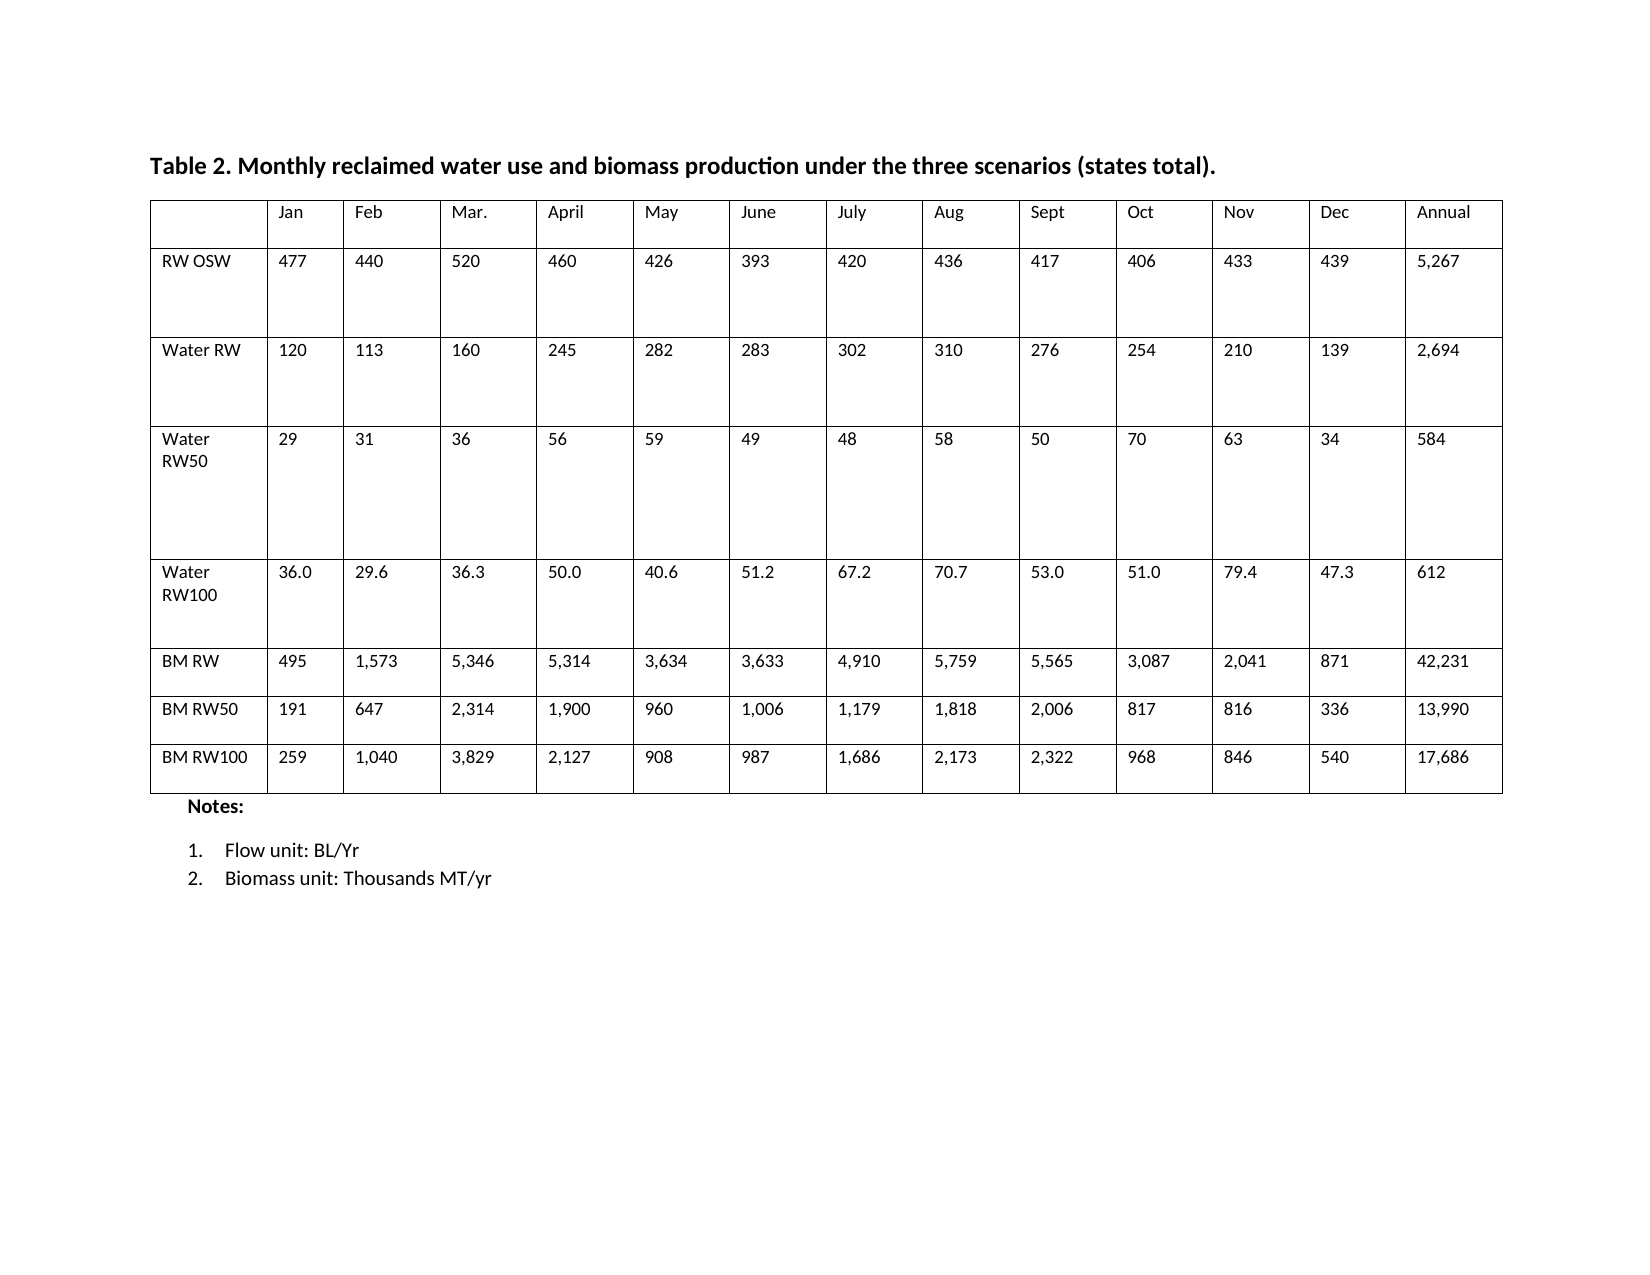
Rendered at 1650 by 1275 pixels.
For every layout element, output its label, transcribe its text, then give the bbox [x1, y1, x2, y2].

table_header Mar. [441, 201, 536, 248]
table_cell 1,900 [537, 697, 633, 744]
table_cell 2,041 [1213, 649, 1309, 696]
table_cell 520 [441, 249, 536, 337]
table_cell 2,314 [441, 697, 536, 744]
table_cell 3,633 [730, 649, 826, 696]
table_cell 50.0 [537, 560, 633, 648]
table_cell 210 [1213, 338, 1309, 426]
table_cell 4,910 [827, 649, 922, 696]
text Notes: [187, 794, 1500, 819]
table_cell 440 [344, 249, 440, 337]
table_cell 846 [1213, 745, 1309, 792]
table_cell 3,829 [441, 745, 536, 792]
table_cell Water RW100 [151, 560, 267, 648]
table_cell 31 [344, 427, 440, 559]
table_cell 540 [1310, 745, 1405, 792]
table_cell 2,694 [1406, 338, 1502, 426]
table_cell 49 [730, 427, 826, 559]
table_cell BM RW50 [151, 697, 267, 744]
table_cell 36.3 [441, 560, 536, 648]
table_cell 5,267 [1406, 249, 1502, 337]
table_cell 436 [923, 249, 1019, 337]
table_cell 40.6 [634, 560, 729, 648]
table_cell 310 [923, 338, 1019, 426]
table_cell 1,006 [730, 697, 826, 744]
table_cell 417 [1020, 249, 1116, 337]
table_cell 56 [537, 427, 633, 559]
table_cell 1,686 [827, 745, 922, 792]
table_cell 48 [827, 427, 922, 559]
table_cell 336 [1310, 697, 1405, 744]
table_header [151, 201, 267, 248]
table_cell 42,231 [1406, 649, 1502, 696]
table_cell 3,087 [1117, 649, 1212, 696]
table_cell 79.4 [1213, 560, 1309, 648]
table_header Jan [268, 201, 343, 248]
table_cell 50 [1020, 427, 1116, 559]
table_cell 1,818 [923, 697, 1019, 744]
table_cell 139 [1310, 338, 1405, 426]
table_cell 113 [344, 338, 440, 426]
table_header Aug [923, 201, 1019, 248]
table_cell 987 [730, 745, 826, 792]
table_cell 406 [1117, 249, 1212, 337]
table_header May [634, 201, 729, 248]
list Biomass unit: Thousands MT/yr [187, 865, 1500, 890]
table_cell 120 [268, 338, 343, 426]
table_cell 871 [1310, 649, 1405, 696]
table_cell 1,573 [344, 649, 440, 696]
table_cell 393 [730, 249, 826, 337]
table_cell 160 [441, 338, 536, 426]
table_cell 58 [923, 427, 1019, 559]
table_header Sept [1020, 201, 1116, 248]
table_cell 816 [1213, 697, 1309, 744]
table_cell 259 [268, 745, 343, 792]
table_cell 5,314 [537, 649, 633, 696]
table_cell 1,040 [344, 745, 440, 792]
table_cell 3,634 [634, 649, 729, 696]
table_cell 302 [827, 338, 922, 426]
table_cell 2,006 [1020, 697, 1116, 744]
table_cell 53.0 [1020, 560, 1116, 648]
table_cell 191 [268, 697, 343, 744]
table_header July [827, 201, 922, 248]
table_cell 2,127 [537, 745, 633, 792]
table_cell 817 [1117, 697, 1212, 744]
table_cell 70.7 [923, 560, 1019, 648]
table_cell 420 [827, 249, 922, 337]
table_cell RW OSW [151, 249, 267, 337]
table_header Feb [344, 201, 440, 248]
table_cell 5,346 [441, 649, 536, 696]
table_cell 70 [1117, 427, 1212, 559]
table_cell 51.2 [730, 560, 826, 648]
table_cell 67.2 [827, 560, 922, 648]
table_cell 29.6 [344, 560, 440, 648]
table_cell 2,322 [1020, 745, 1116, 792]
table_cell 426 [634, 249, 729, 337]
table_cell Water RW [151, 338, 267, 426]
table_cell 908 [634, 745, 729, 792]
table_cell 1,179 [827, 697, 922, 744]
table_cell 59 [634, 427, 729, 559]
table_cell 460 [537, 249, 633, 337]
table_cell 13,990 [1406, 697, 1502, 744]
table_cell Water RW50 [151, 427, 267, 559]
table_cell 2,173 [923, 745, 1019, 792]
table_cell 63 [1213, 427, 1309, 559]
table_cell 647 [344, 697, 440, 744]
table_header Dec [1310, 201, 1405, 248]
table_cell 245 [537, 338, 633, 426]
table_header Annual [1406, 201, 1502, 248]
table_cell 433 [1213, 249, 1309, 337]
table_cell 5,565 [1020, 649, 1116, 696]
table_cell 477 [268, 249, 343, 337]
table_cell 254 [1117, 338, 1212, 426]
table_cell 36.0 [268, 560, 343, 648]
table_cell 29 [268, 427, 343, 559]
table_cell 276 [1020, 338, 1116, 426]
table_cell 34 [1310, 427, 1405, 559]
table_cell 17,686 [1406, 745, 1502, 792]
table_cell BM RW [151, 649, 267, 696]
table_cell 960 [634, 697, 729, 744]
table_cell 283 [730, 338, 826, 426]
table_cell 612 [1406, 560, 1502, 648]
table_cell 439 [1310, 249, 1405, 337]
table_cell 495 [268, 649, 343, 696]
table_header Oct [1117, 201, 1212, 248]
table_cell 36 [441, 427, 536, 559]
table_cell 51.0 [1117, 560, 1212, 648]
table_cell BM RW100 [151, 745, 267, 792]
table_cell 282 [634, 338, 729, 426]
table_header Nov [1213, 201, 1309, 248]
table_cell 968 [1117, 745, 1212, 792]
table_cell 584 [1406, 427, 1502, 559]
table_header June [730, 201, 826, 248]
table_header April [537, 201, 633, 248]
table_cell 47.3 [1310, 560, 1405, 648]
list Flow unit: BL/Yr [187, 838, 1500, 863]
table_cell 5,759 [923, 649, 1019, 696]
text Table 2. Monthly reclaimed water use and biomass production under the three scenarios (states total). [150, 150, 1500, 181]
